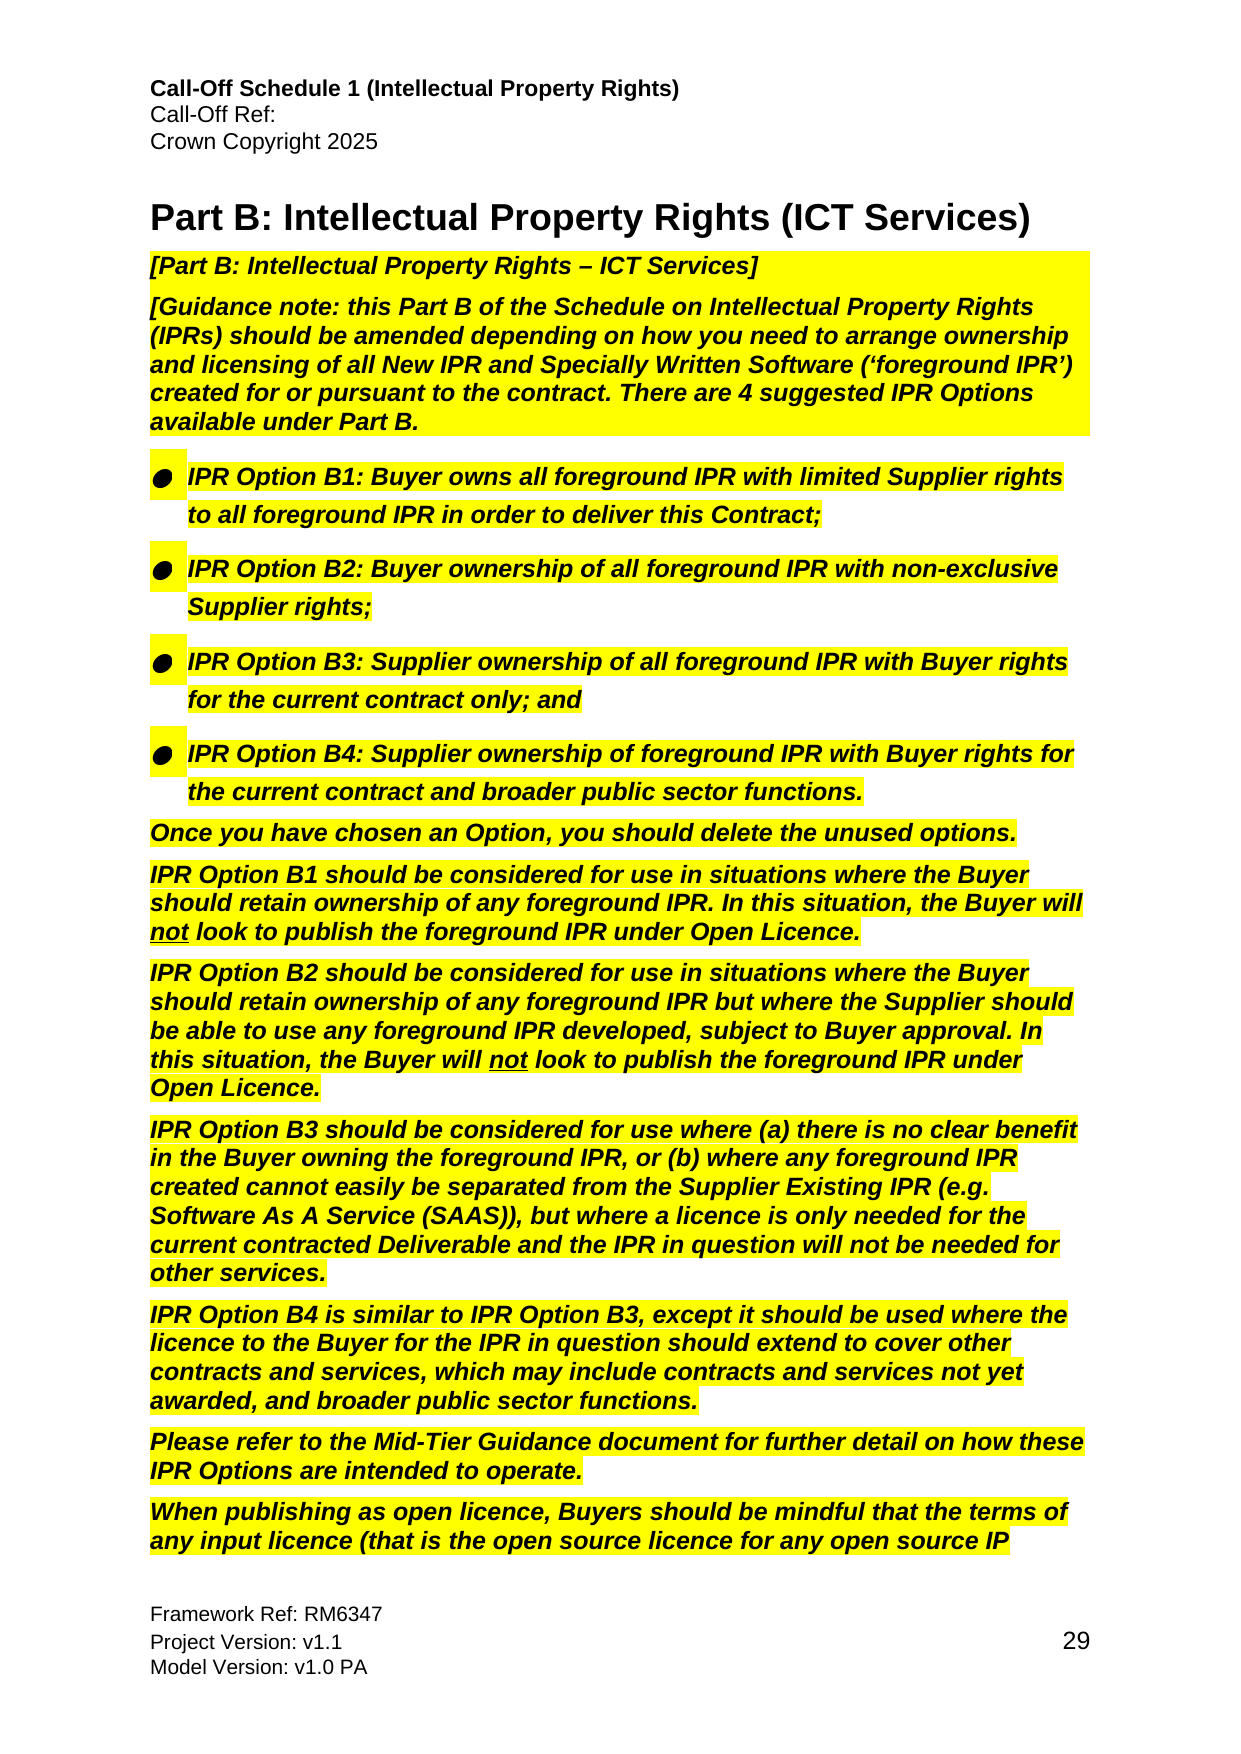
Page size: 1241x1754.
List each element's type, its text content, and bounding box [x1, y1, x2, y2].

list IPR Option B4: Supplier ownership of foreground IPR with Buyer rights for the current contract and broader public sector functions. [150, 726, 1090, 806]
text IPR Option B1 should be considered for use in situations where the Buyer should retain ownership of any foreground IPR. In this situation, the Buyer will not look to publish the foreground IPR under Open Licence. [150, 860, 1090, 946]
list IPR Option B3: Supplier ownership of all foreground IPR with Buyer rights for the current contract only; and [150, 633, 1090, 713]
text IPR Option B3 should be considered for use where (a) there is no clear benefit in the Buyer owning the foreground IPR, or (b) where any foreground IPR created cannot easily be separated from the Supplier Existing IPR (e.g. Software As A Service (SAAS)), but where a licence is only needed for the current contracted Deliverable and the IPR in question will not be needed for other services. [150, 1115, 1090, 1287]
text [Part B: Intellectual Property Rights – ICT Services] [150, 251, 1090, 280]
text IPR Option B2 should be considered for use in situations where the Buyer should retain ownership of any foreground IPR but where the Supplier should be able to use any foreground IPR developed, subject to Buyer approval. In this situation, the Buyer will not look to publish the foreground IPR under Open Licence. [150, 958, 1090, 1102]
text IPR Option B4 is similar to IPR Option B3, except it should be used where the licence to the Buyer for the IPR in question should extend to cover other contracts and services, which may include contracts and services not yet awarded, and broader public sector functions. [150, 1300, 1090, 1415]
text Part B: Intellectual Property Rights (ICT Services) [150, 195, 1090, 238]
text Please refer to the Mid-Tier Guidance document for further detail on how these IPR Options are intended to operate. [583, 1427, 1090, 1485]
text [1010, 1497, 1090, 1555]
text Once you have chosen an Option, you should delete the unused options. [150, 818, 1090, 847]
list IPR Option B2: Buyer ownership of all foreground IPR with non-exclusive Supplier rights; [150, 541, 1090, 621]
text [Guidance note: this Part B of the Schedule on Intellectual Property Rights (IPRs) should be amended depending on how you need to arrange ownership and licensing of all New IPR and Specially Written Software (‘foreground IPR’) created for or pursuant to the contract. There are 4 suggested IPR Options available under Part B. [150, 292, 1090, 436]
list IPR Option B1: Buyer owns all foreground IPR with limited Supplier rights to all foreground IPR in order to deliver this Contract; [150, 448, 1090, 528]
